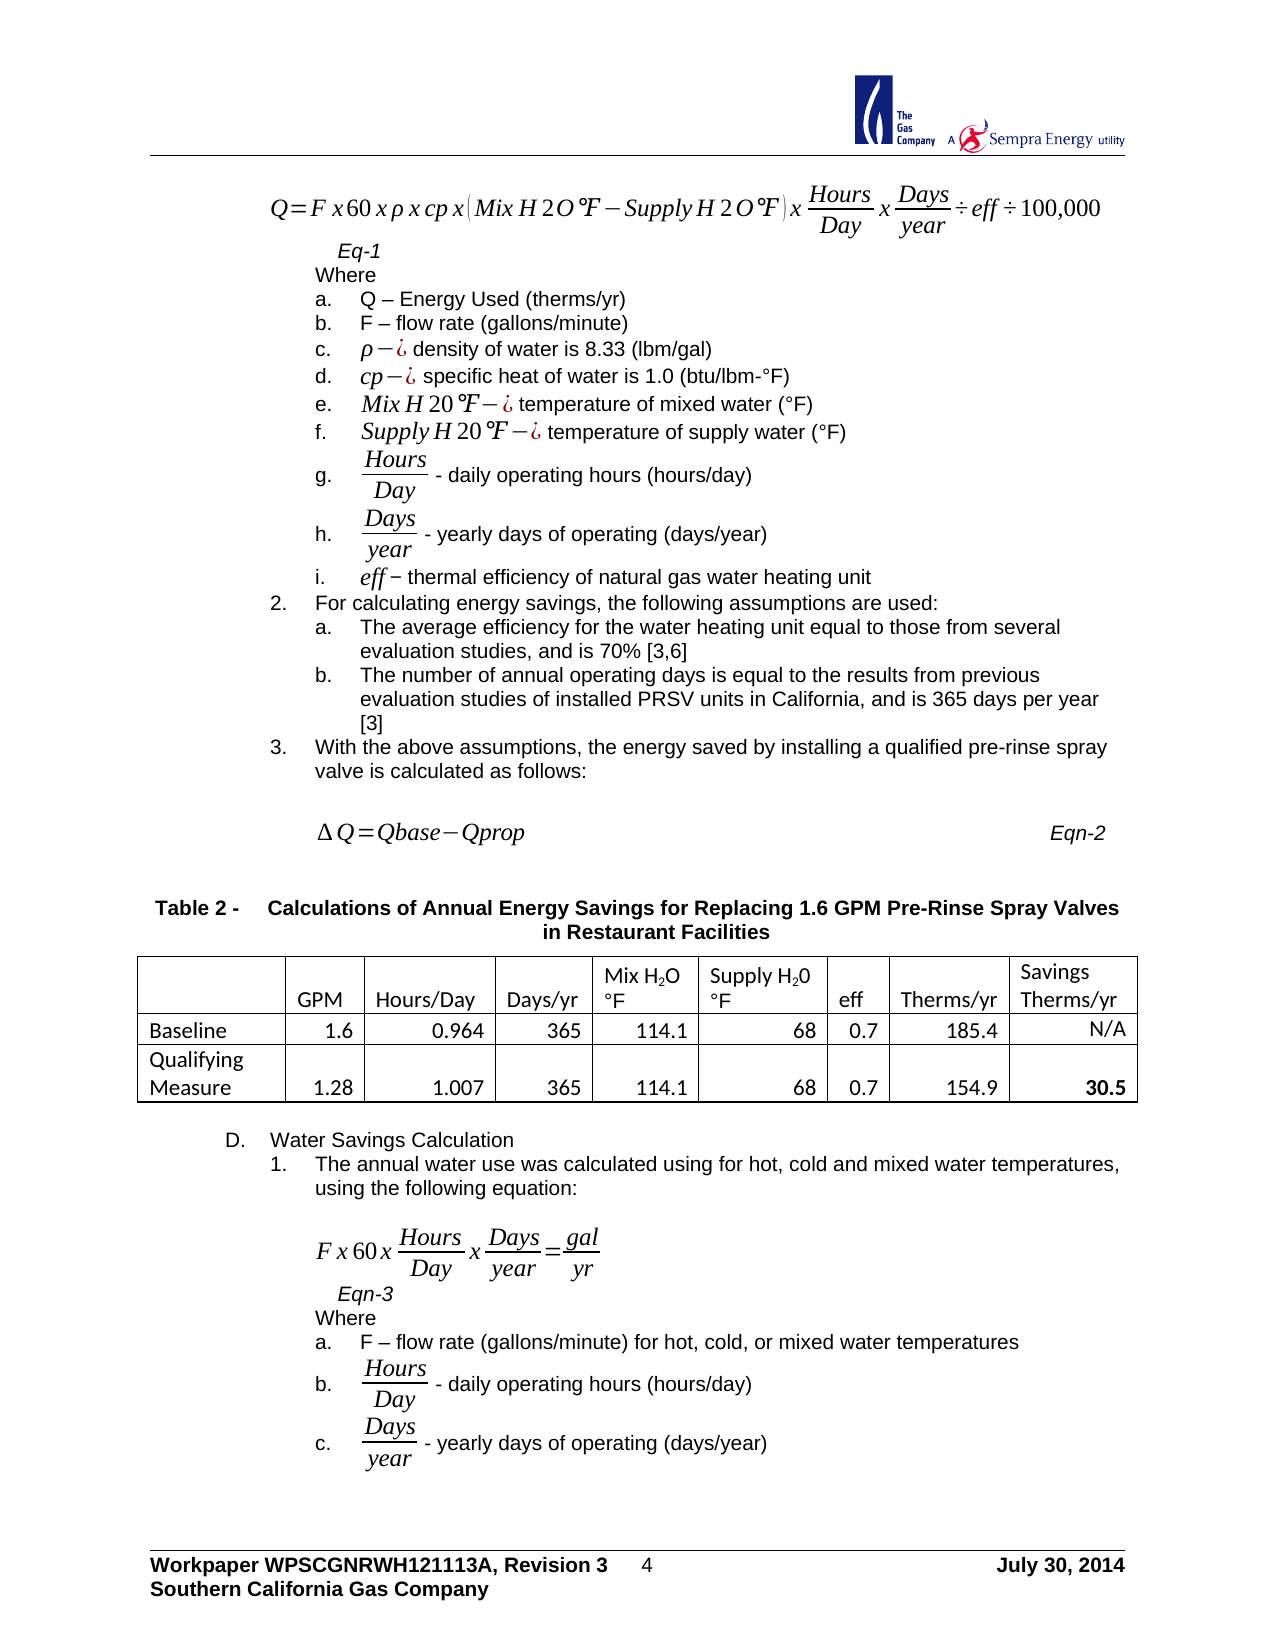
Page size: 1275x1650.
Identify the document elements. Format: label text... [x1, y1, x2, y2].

text For calculating energy savings, the following assumptions are used: [270, 591, 1125, 615]
text - yearly days of operating (days/year) [315, 1413, 1125, 1472]
table_cell 1.28 [286, 1045, 364, 1101]
text specific heat of water is 1.0 (btu/lbm-°F) [315, 363, 1125, 390]
text Water Savings Calculation [225, 1127, 1125, 1151]
text Q – Energy Used (therms/yr) [315, 287, 1125, 311]
table_cell 1.6 [286, 1014, 364, 1044]
table_cell 365 [496, 1045, 592, 1101]
list Where [315, 263, 1125, 287]
table_cell 68 [699, 1045, 827, 1101]
table_cell 114.1 [593, 1014, 698, 1044]
table_header eff [828, 957, 889, 1013]
text - daily operating hours (hours/day) [315, 1354, 1125, 1413]
text The annual water use was calculated using for hot, cold and mixed water temperatures, using the following equation: [270, 1151, 1125, 1199]
table_cell 0.964 [365, 1014, 495, 1044]
table_cell 1.007 [365, 1045, 495, 1101]
text - daily operating hours (hours/day) [315, 445, 1125, 504]
table_cell N/A [1010, 1014, 1137, 1044]
text - yearly days of operating (days/year) [315, 504, 1125, 563]
table_header Hours/Day [365, 957, 495, 1013]
table_header Supply H20 °F [699, 957, 827, 1013]
table_cell Qualifying Measure [138, 1045, 285, 1101]
list Calculations of Annual Energy Savings for Replacing 1.6 GPM Pre-Rinse Spray Valves in Restaurant Facilities [150, 896, 1125, 943]
text F – flow rate (gallons/minute) [315, 311, 1125, 335]
text − thermal efficiency of natural gas water heating unit [315, 563, 1125, 591]
list Where [315, 1306, 1125, 1330]
text F – flow rate (gallons/minute) for hot, cold, or mixed water temperatures [315, 1330, 1125, 1354]
text Eqn-2 [232, 819, 1125, 847]
table_cell 0.7 [828, 1014, 889, 1044]
list Eq-1 [270, 180, 1125, 263]
table_cell 114.1 [593, 1045, 698, 1101]
table_header Savings Therms/yr [1010, 957, 1137, 1013]
table_header [138, 957, 285, 1013]
table_header Days/yr [496, 957, 592, 1013]
table_cell 154.9 [890, 1045, 1009, 1101]
text The number of annual operating days is equal to the results from previous evaluation studies of installed PRSV units in California, and is 365 days per year [3] [315, 663, 1125, 735]
list Eqn-3 [315, 1223, 1125, 1306]
table_cell 30.5 [1010, 1045, 1137, 1101]
table_cell 68 [699, 1014, 827, 1044]
text The average efficiency for the water heating unit equal to those from several evaluation studies, and is 70% [3,6] [315, 615, 1125, 663]
table_cell 365 [496, 1014, 592, 1044]
text density of water is 8.33 (lbm/gal) [315, 335, 1125, 363]
text temperature of supply water (°F) [315, 418, 1125, 445]
table_cell 0.7 [828, 1045, 889, 1101]
table_header Therms/yr [890, 957, 1009, 1013]
table_header GPM [286, 957, 364, 1013]
table_header Mix H2O °F [593, 957, 698, 1013]
text With the above assumptions, the energy saved by installing a qualified pre-rinse spray valve is calculated as follows: [270, 735, 1125, 783]
table_cell Baseline [138, 1014, 285, 1044]
text temperature of mixed water (°F) [315, 390, 1125, 418]
table_cell 185.4 [890, 1014, 1009, 1044]
